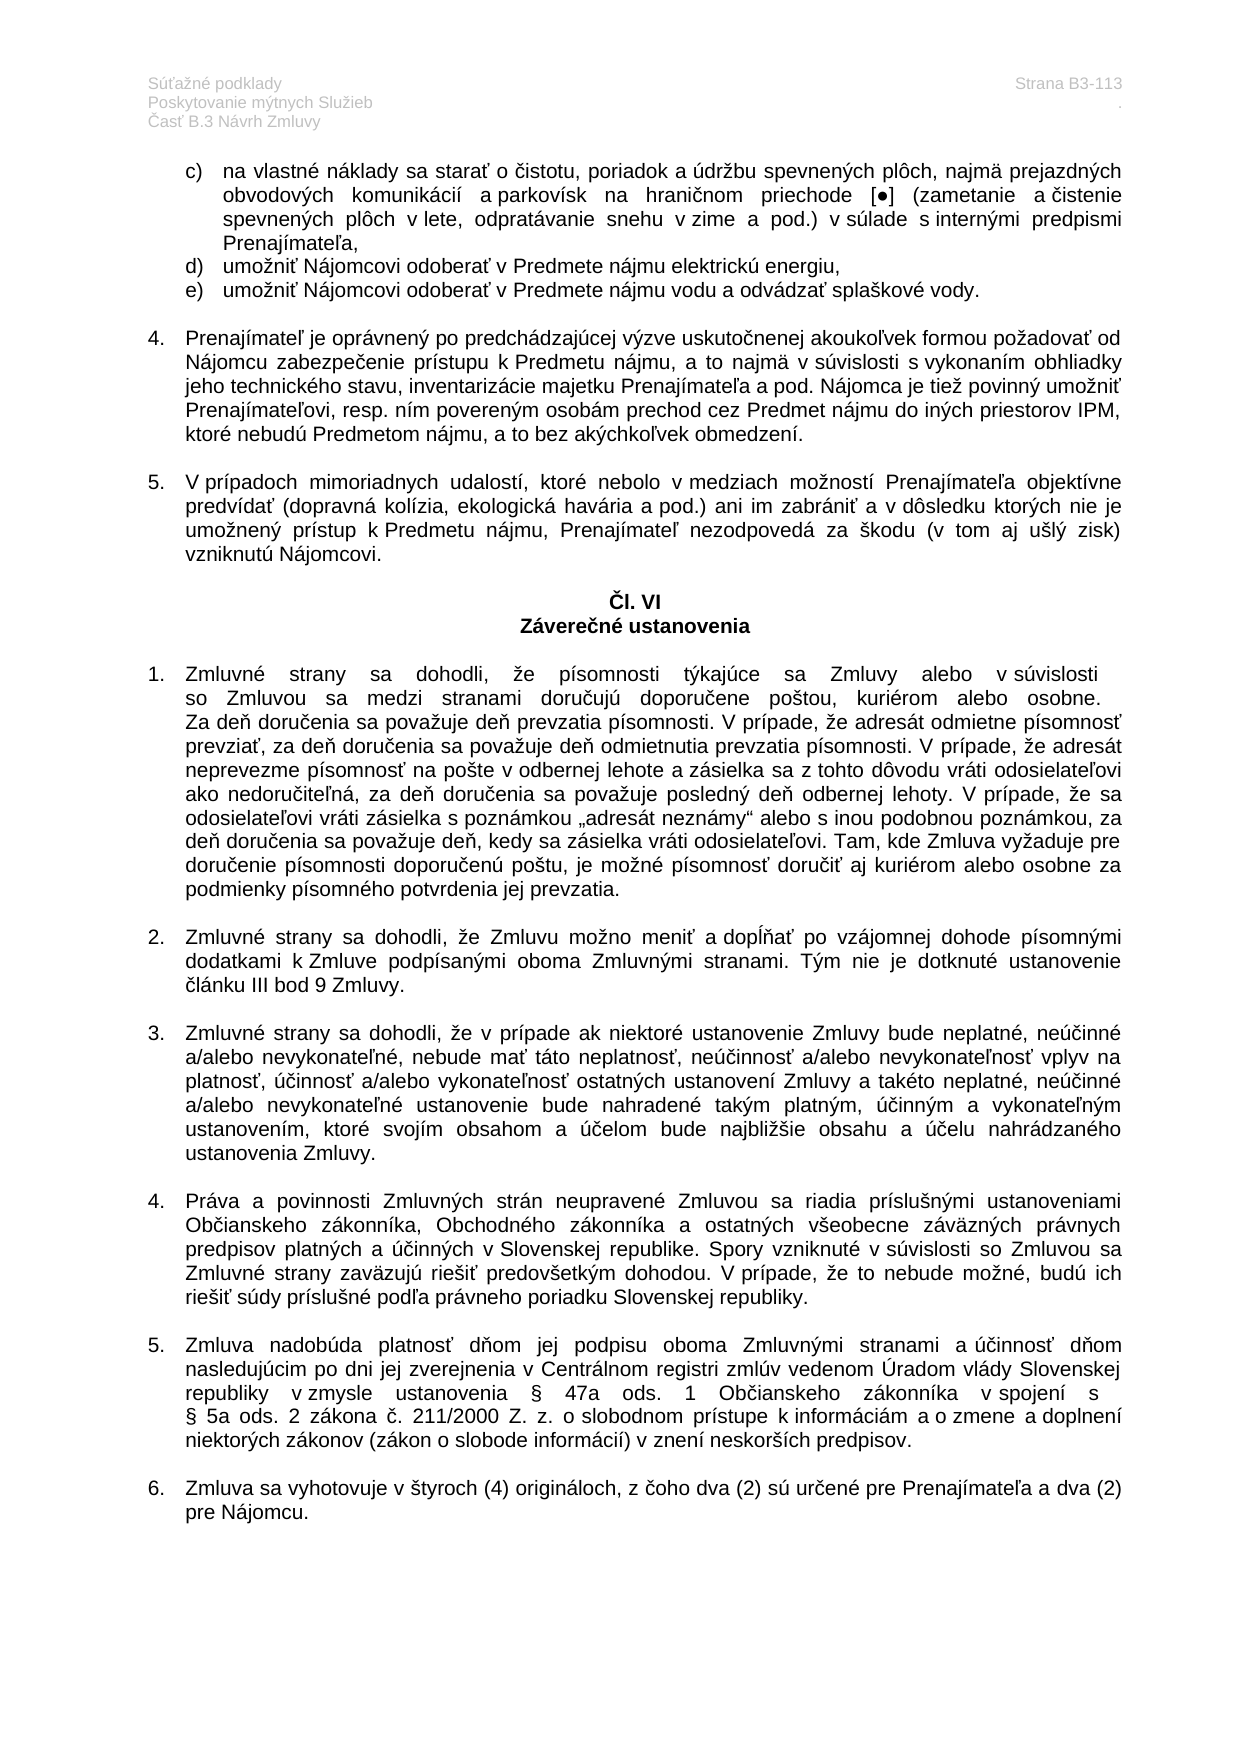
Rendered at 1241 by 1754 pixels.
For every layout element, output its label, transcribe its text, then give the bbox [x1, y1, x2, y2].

list Zmluvné strany sa dohodli, že v prípade ak niektoré ustanovenie Zmluvy bude neplatné, neúčinné a/alebo nevykonateľné, nebude mať táto neplatnosť, neúčinnosť a/alebo nevykonateľnosť vplyv na platnosť, účinnosť a/alebo vykonateľnosť ostatných ustanovení Zmluvy a takéto neplatné, neúčinné a/alebo nevykonateľné ustanovenie bude nahradené takým platným, účinným a vykonateľným ustanovením, ktoré svojím obsahom a účelom bude najbližšie obsahu a účelu nahrádzaného ustanovenia Zmluvy. [148, 1021, 1122, 1165]
text Záverečné ustanovenia [148, 614, 1122, 638]
list Zmluvné strany sa dohodli, že Zmluvu možno meniť a dopĺňať po vzájomnej dohode písomnými dodatkami k Zmluve podpísanými oboma Zmluvnými stranami. Tým nie je dotknuté ustanovenie článku III bod 9 Zmluvy. [148, 925, 1122, 997]
list V prípadoch mimoriadnych udalostí, ktoré nebolo v medziach možností Prenajímateľa objektívne predvídať (dopravná kolízia, ekologická havária a pod.) ani im zabrániť a v dôsledku ktorých nie je umožnený prístup k Predmetu nájmu, Prenajímateľ nezodpovedá za škodu (v tom aj ušlý zisk) vzniknutú Nájomcovi. [148, 470, 1122, 566]
list Prenajímateľ je oprávnený po predchádzajúcej výzve uskutočnenej akoukoľvek formou požadovať od Nájomcu zabezpečenie prístupu k Predmetu nájmu, a to najmä v súvislosti s vykonaním obhliadky jeho technického stavu, inventarizácie majetku Prenajímateľa a pod. Nájomca je tiež povinný umožniť Prenajímateľovi, resp. ním povereným osobám prechod cez Predmet nájmu do iných priestorov IPM, ktoré nebudú Predmetom nájmu, a to bez akýchkoľvek obmedzení. [148, 326, 1122, 446]
text Čl. VI [148, 590, 1122, 614]
list na vlastné náklady sa starať o čistotu, poriadok a údržbu spevnených plôch, najmä prejazdných obvodových komunikácií a parkovísk na hraničnom priechode [●] (zametanie a čistenie spevnených plôch v lete, odpratávanie snehu v zime a pod.) v súlade s internými predpismi Prenajímateľa, [185, 158, 1122, 254]
list umožniť Nájomcovi odoberať v Predmete nájmu vodu a odvádzať splaškové vody. [185, 278, 1122, 302]
list Zmluva sa vyhotovuje v štyroch (4) origináloch, z čoho dva (2) sú určené pre Prenajímateľa a dva (2) pre Nájomcu. [148, 1476, 1122, 1524]
list Práva a povinnosti Zmluvných strán neupravené Zmluvou sa riadia príslušnými ustanoveniami Občianskeho zákonníka, Obchodného zákonníka a ostatných všeobecne záväzných právnych predpisov platných a účinných v Slovenskej republike. Spory vzniknuté v súvislosti so Zmluvou sa Zmluvné strany zaväzujú riešiť predovšetkým dohodou. V prípade, že to nebude možné, budú ich riešiť súdy príslušné podľa právneho poriadku Slovenskej republiky. [148, 1189, 1122, 1308]
list Zmluvné strany sa dohodli, že písomnosti týkajúce sa Zmluvy alebo v súvislosti so Zmluvou sa medzi stranami doručujú doporučene poštou, kuriérom alebo osobne. Za deň doručenia sa považuje deň prevzatia písomnosti. V prípade, že adresát odmietne písomnosť prevziať, za deň doručenia sa považuje deň odmietnutia prevzatia písomnosti. V prípade, že adresát neprevezme písomnosť na pošte v odbernej lehote a zásielka sa z tohto dôvodu vráti odosielateľovi ako nedoručiteľná, za deň doručenia sa považuje posledný deň odbernej lehoty. V prípade, že sa odosielateľovi vráti zásielka s poznámkou „adresát neznámy“ alebo s inou podobnou poznámkou, za deň doručenia sa považuje deň, kedy sa zásielka vráti odosielateľovi. Tam, kde Zmluva vyžaduje pre doručenie písomnosti doporučenú poštu, je možné písomnosť doručiť aj kuriérom alebo osobne za podmienky písomného potvrdenia jej prevzatia. [148, 662, 1122, 901]
list umožniť Nájomcovi odoberať v Predmete nájmu elektrickú energiu, [185, 254, 1122, 278]
list Zmluva nadobúda platnosť dňom jej podpisu oboma Zmluvnými stranami a účinnosť dňom nasledujúcim po dni jej zverejnenia v Centrálnom registri zmlúv vedenom Úradom vlády Slovenskej republiky v zmysle ustanovenia § 47a ods. 1 Občianskeho zákonníka v spojení s § 5a ods. 2 zákona č. 211/2000 Z. z. o slobodnom prístupe k informáciám a o zmene a doplnení niektorých zákonov (zákon o slobode informácií) v znení neskorších predpisov. [148, 1332, 1122, 1452]
